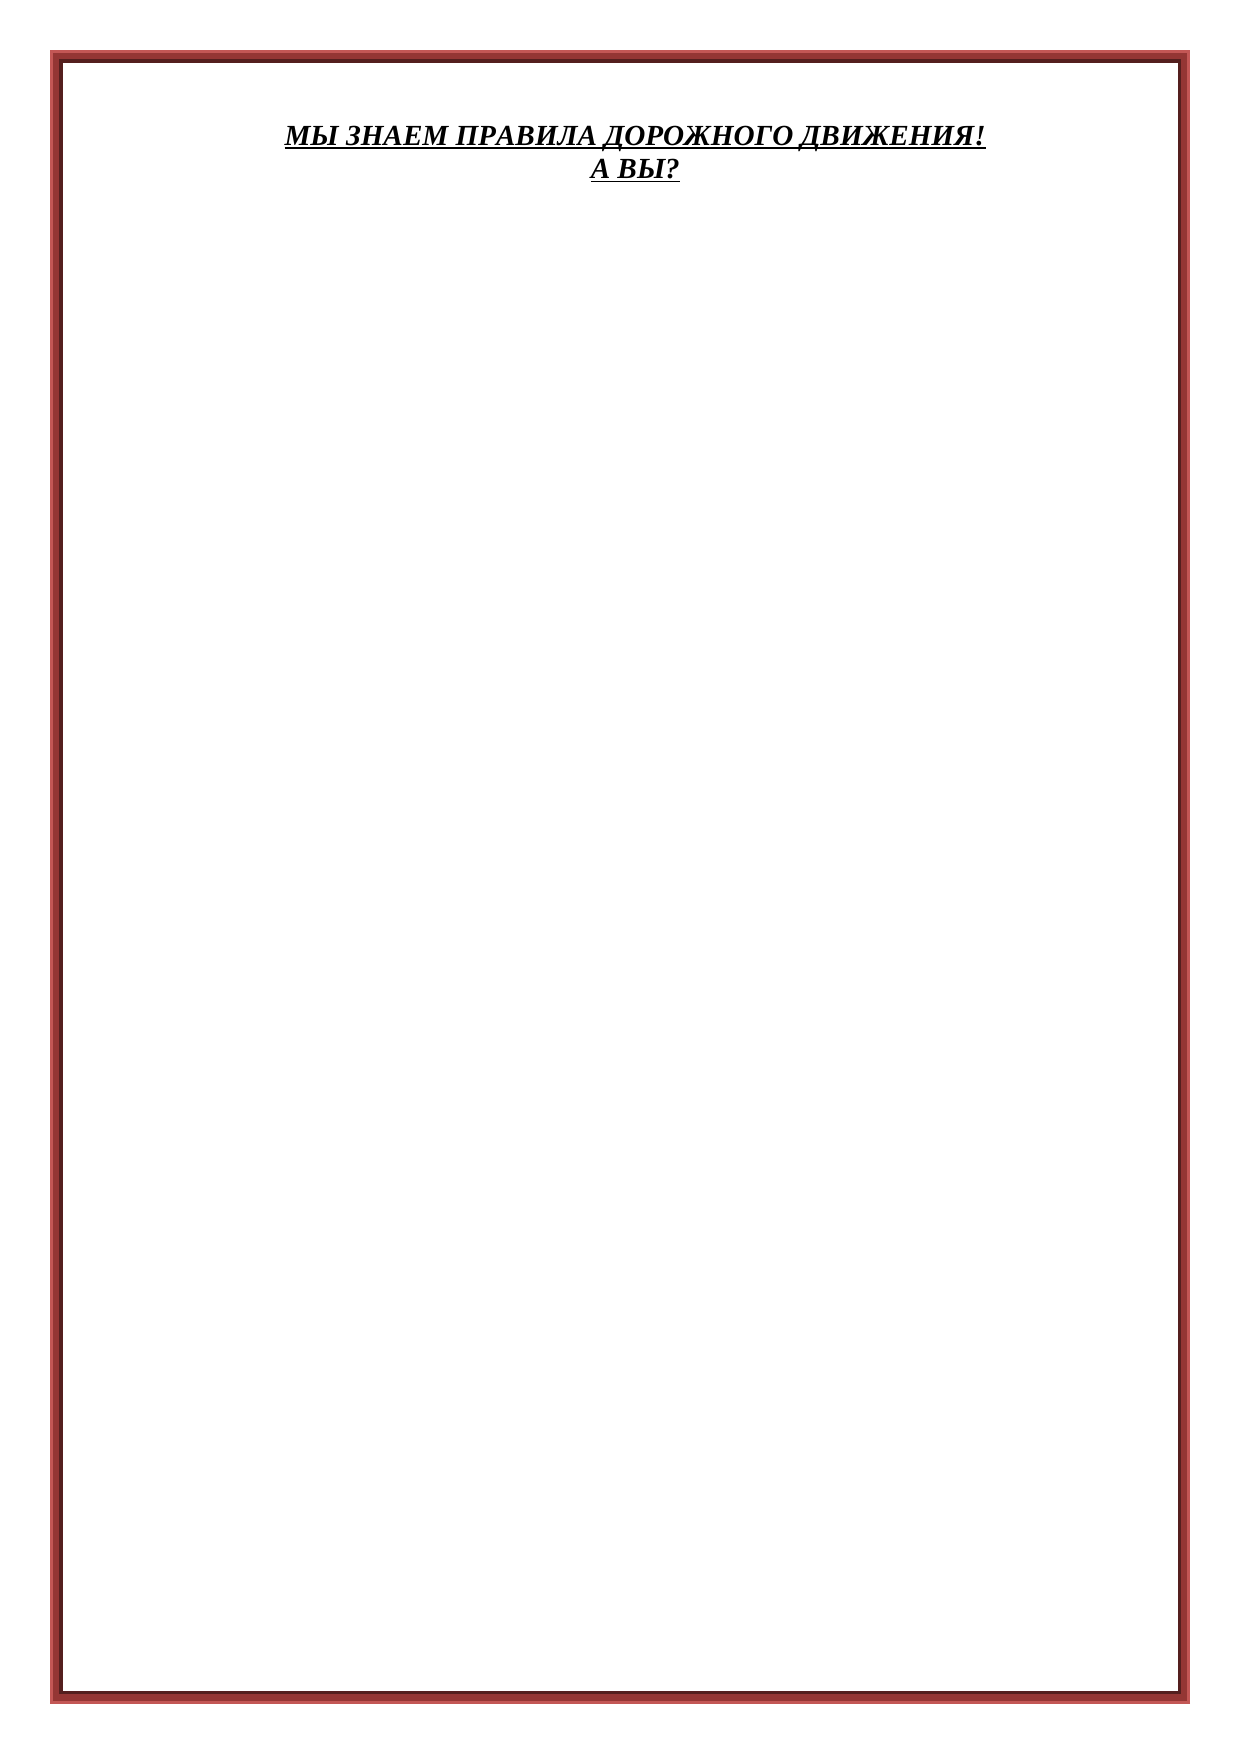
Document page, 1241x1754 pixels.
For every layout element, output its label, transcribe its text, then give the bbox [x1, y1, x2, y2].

text МЫ ЗНАЕМ ПРАВИЛА ДОРОЖНОГО ДВИЖЕНИЯ! [103, 118, 1167, 152]
text А ВЫ? [103, 152, 1167, 185]
